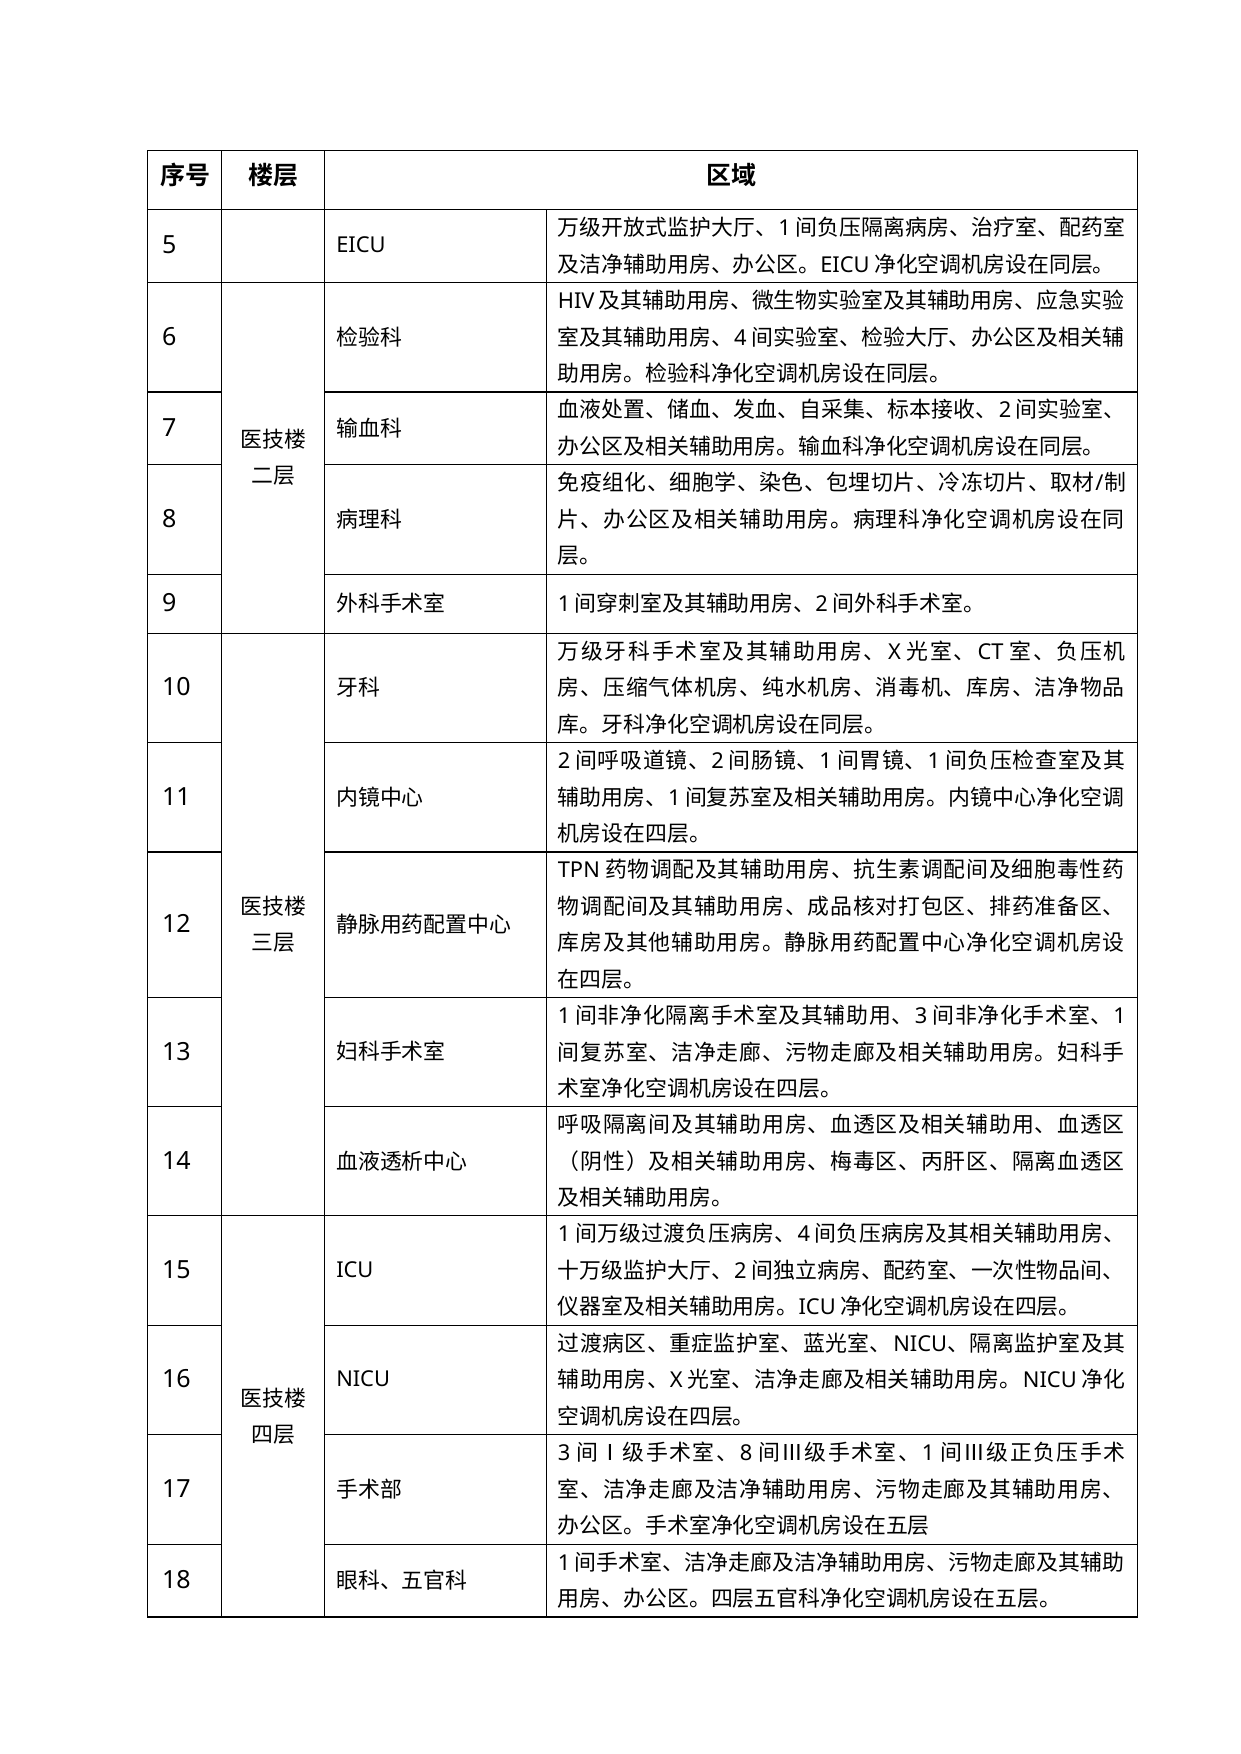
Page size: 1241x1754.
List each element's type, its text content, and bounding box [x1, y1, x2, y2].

table_cell 3间Ⅰ级手术室、8间Ⅲ级手术室、1间Ⅲ级正负压手术室、洁净走廊及洁净辅助用房、污物走廊及其辅助用房、办公区。手术室净化空调机房设在五层 [547, 1435, 1137, 1543]
table_cell 2间呼吸道镜、2间肠镜、1间胃镜、1间负压检查室及其辅助用房、1间复苏室及相关辅助用房。内镜中心净化空调机房设在四层。 [547, 743, 1137, 851]
table_cell [148, 210, 221, 282]
table_cell [148, 393, 221, 464]
table_cell TPN药物调配及其辅助用房、抗生素调配间及细胞毒性药物调配间及其辅助用房、成品核对打包区、排药准备区、库房及其他辅助用房。静脉用药配置中心净化空调机房设在四层。 [547, 853, 1137, 997]
table_cell 手术部 [325, 1435, 546, 1543]
table_cell 医技楼二层 [222, 283, 324, 633]
table_cell 外科手术室 [325, 575, 546, 633]
table_cell [148, 1107, 221, 1215]
table_cell 1间万级过渡负压病房、4间负压病房及其相关辅助用房、十万级监护大厅、2间独立病房、配药室、一次性物品间、仪器室及相关辅助用房。ICU净化空调机房设在四层。 [547, 1216, 1137, 1325]
table_cell 血液透析中心 [325, 1107, 546, 1215]
table_cell [148, 634, 221, 742]
table_cell 1间非净化隔离手术室及其辅助用、3间非净化手术室、1间复苏室、洁净走廊、污物走廊及相关辅助用房。妇科手术室净化空调机房设在四层。 [547, 998, 1137, 1106]
table_cell 妇科手术室 [325, 998, 546, 1106]
table_cell 呼吸隔离间及其辅助用房、血透区及相关辅助用、血透区（阴性）及相关辅助用房、梅毒区、丙肝区、隔离血透区及相关辅助用房。 [547, 1107, 1137, 1215]
table_cell 内镜中心 [325, 743, 546, 851]
table_cell [148, 743, 221, 851]
table_cell 医技楼四层 [222, 1216, 324, 1616]
table_cell 医技楼三层 [222, 634, 324, 1215]
table_cell 血液处置、储血、发血、自采集、标本接收、2间实验室、办公区及相关辅助用房。输血科净化空调机房设在同层。 [547, 393, 1137, 464]
table_cell [148, 575, 221, 633]
table_cell HIV及其辅助用房、微生物实验室及其辅助用房、应急实验室及其辅助用房、4间实验室、检验大厅、办公区及相关辅助用房。检验科净化空调机房设在同层。 [547, 283, 1137, 391]
table_cell [148, 1216, 221, 1325]
table_cell [148, 1326, 221, 1434]
table_header 区域 [325, 151, 1137, 209]
table_cell 过渡病区、重症监护室、蓝光室、NICU、隔离监护室及其辅助用房、X光室、洁净走廊及相关辅助用房。NICU净化空调机房设在四层。 [547, 1326, 1137, 1434]
table_cell [148, 998, 221, 1106]
table_cell 检验科 [325, 283, 546, 391]
table_cell EICU [325, 210, 546, 282]
table_cell 1间穿刺室及其辅助用房、2间外科手术室。 [547, 575, 1137, 633]
table_cell 眼科、五官科 [325, 1545, 546, 1616]
table_cell [148, 1545, 221, 1616]
table_cell NICU [325, 1326, 546, 1434]
table_cell 病理科 [325, 465, 546, 574]
table_cell ICU [325, 1216, 546, 1325]
table_cell 输血科 [325, 393, 546, 464]
table_cell [148, 283, 221, 391]
table_cell 万级开放式监护大厅、1间负压隔离病房、治疗室、配药室及洁净辅助用房、办公区。EICU净化空调机房设在同层。 [547, 210, 1137, 282]
table_cell 静脉用药配置中心 [325, 853, 546, 997]
table_cell [148, 853, 221, 997]
table_cell [148, 465, 221, 574]
table_cell 免疫组化、细胞学、染色、包埋切片、冷冻切片、取材/制片、办公区及相关辅助用房。病理科净化空调机房设在同层。 [547, 465, 1137, 574]
table_cell 牙科 [325, 634, 546, 742]
table_header 序号 [148, 151, 221, 209]
table_header 楼层 [222, 151, 324, 209]
table_cell 万级牙科手术室及其辅助用房、X光室、CT室、负压机房、压缩气体机房、纯水机房、消毒机、库房、洁净物品库。牙科净化空调机房设在同层。 [547, 634, 1137, 742]
table_cell [148, 1435, 221, 1543]
table_cell 1间手术室、洁净走廊及洁净辅助用房、污物走廊及其辅助用房、办公区。四层五官科净化空调机房设在五层。 [547, 1545, 1137, 1616]
